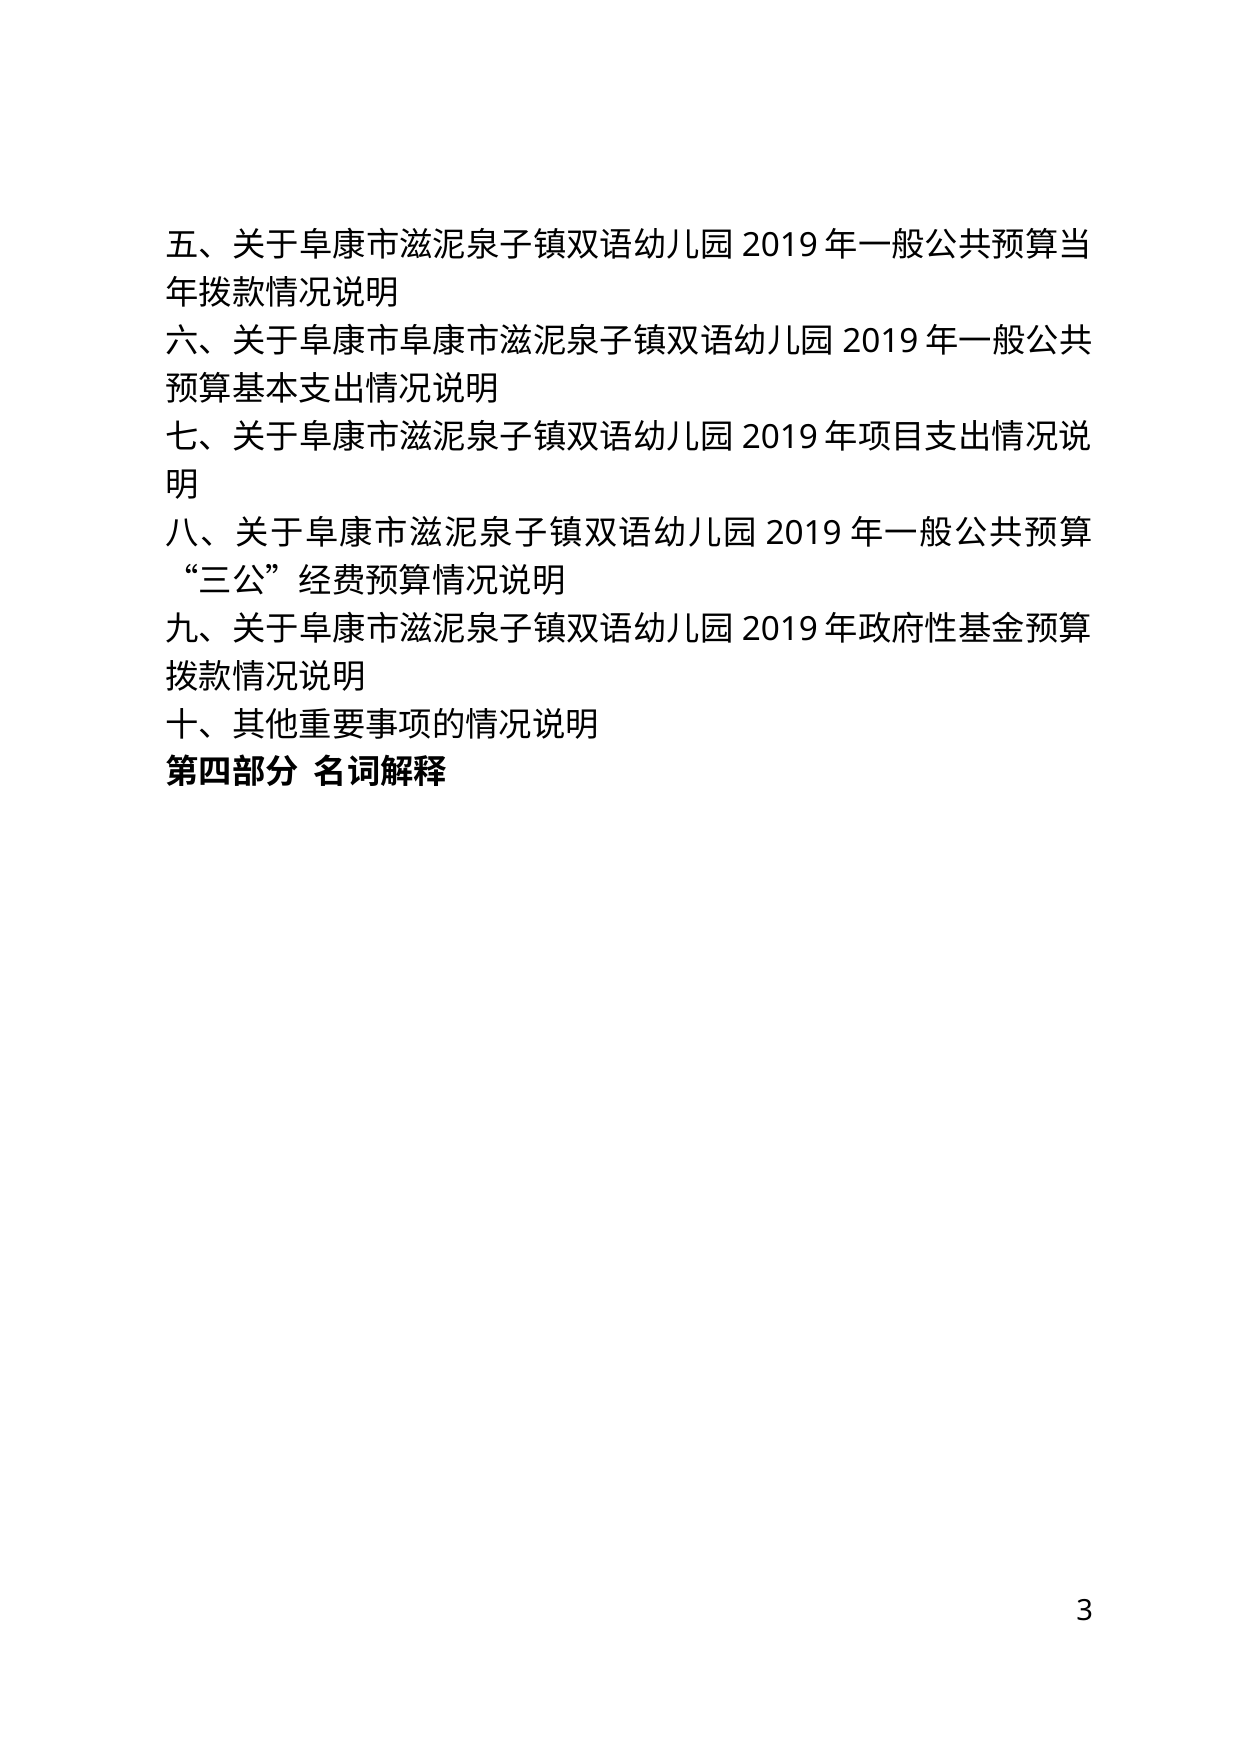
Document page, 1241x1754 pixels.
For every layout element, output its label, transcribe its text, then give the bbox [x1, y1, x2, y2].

text 七、关于阜康市滋泥泉子镇双语幼儿园2019年项目支出情况说明 [165, 410, 1092, 506]
text 五、关于阜康市滋泥泉子镇双语幼儿园2019年一般公共预算当年拨款情况说明 [165, 218, 1092, 314]
text 八、关于阜康市滋泥泉子镇双语幼儿园2019年一般公共预算“三公”经费预算情况说明 [165, 506, 1092, 602]
text 六、关于阜康市阜康市滋泥泉子镇双语幼儿园2019年一般公共预算基本支出情况说明 [165, 314, 1092, 410]
text 九、关于阜康市滋泥泉子镇双语幼儿园2019年政府性基金预算拨款情况说明 [165, 602, 1092, 698]
text 第四部分 名词解释 [165, 746, 1092, 793]
text 十、其他重要事项的情况说明 [165, 698, 1092, 746]
